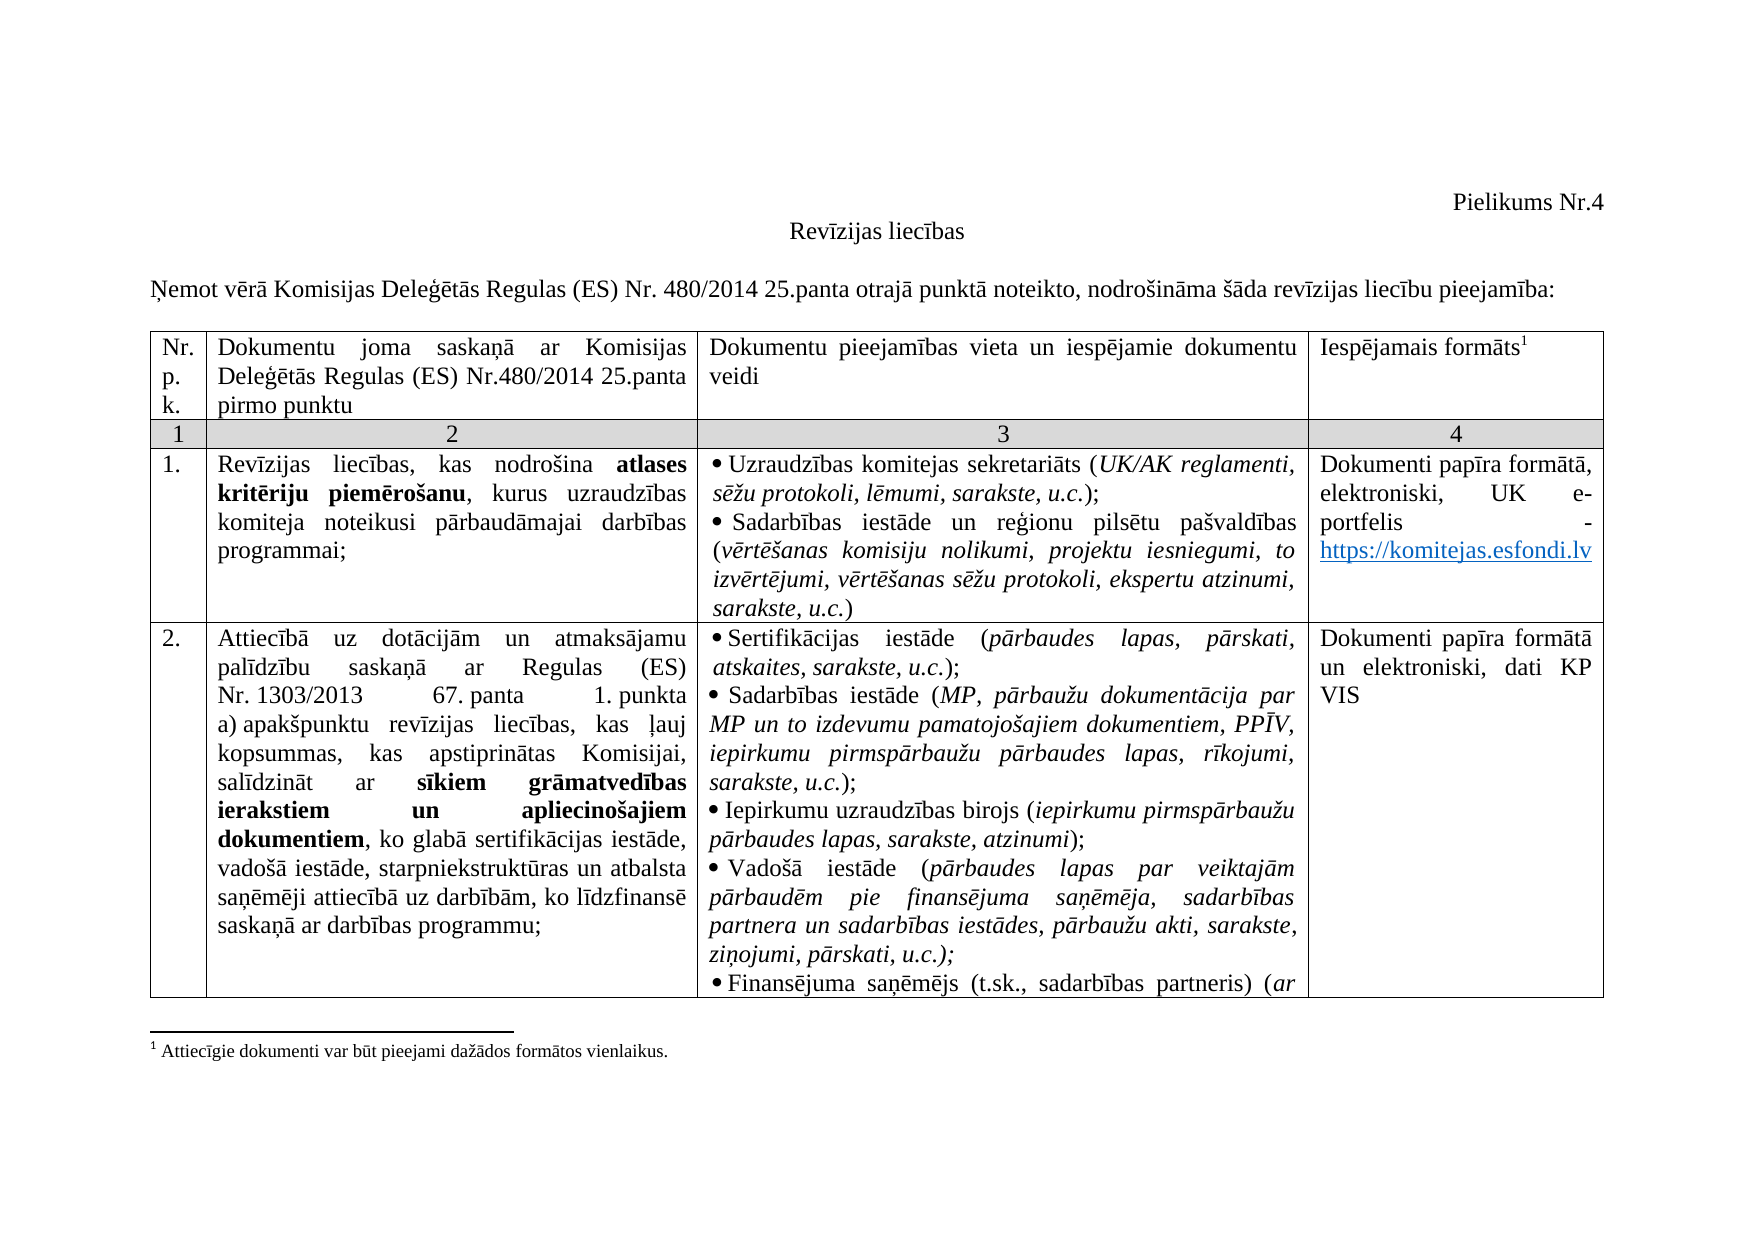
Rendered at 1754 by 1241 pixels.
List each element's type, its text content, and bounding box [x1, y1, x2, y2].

table_cell 4 [1309, 420, 1603, 448]
table_header Iespējamais formāts [1309, 332, 1603, 418]
table_cell Uzraudzības komitejas sekretariāts (UK/AK reglamenti, sēžu protokoli, lēmumi, sarakste, u.c.); Sadarbības iestāde un reģionu pilsētu pašvaldības (vērtēšanas komisiju nolikumi, projektu iesniegumi, to izvērtējumi, vērtēšanas sēžu protokoli, ekspertu atzinumi, sarakste, u.c.) [698, 449, 1308, 622]
text Ņemot vērā Komisijas Deleģētās Regulas (ES) Nr. 480/2014 25.panta otrajā punktā noteikto, nodrošināma šāda revīzijas liecību pieejamība: [150, 274, 1604, 302]
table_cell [1309, 623, 1603, 997]
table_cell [698, 623, 1308, 997]
table_cell 3 [698, 420, 1308, 448]
table_cell [151, 623, 206, 997]
table_cell 1 [151, 420, 206, 448]
text Revīzijas liecības [150, 216, 1604, 245]
table_cell Revīzijas liecības, kas nodrošina atlases kritēriju piemērošanu, kurus uzraudzības komiteja noteikusi pārbaudāmajai darbības programmai; [207, 449, 697, 622]
table_cell [151, 449, 206, 622]
table_header Nr. p. k. [151, 332, 206, 418]
table_cell 2 [207, 420, 697, 448]
table_cell Dokumenti papīra formātā, elektroniski, UK e-portfelis - https://komitejas.esfondi.lv [1309, 449, 1603, 622]
table_header Dokumentu pieejamības vieta un iespējamie dokumentu veidi [698, 332, 1308, 418]
table_header Dokumentu joma saskaņā ar Komisijas Deleģētās Regulas (ES) Nr.480/2014 25.panta pirmo punktu [207, 332, 697, 418]
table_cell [207, 623, 697, 997]
text Pielikums Nr.4 [150, 187, 1604, 216]
